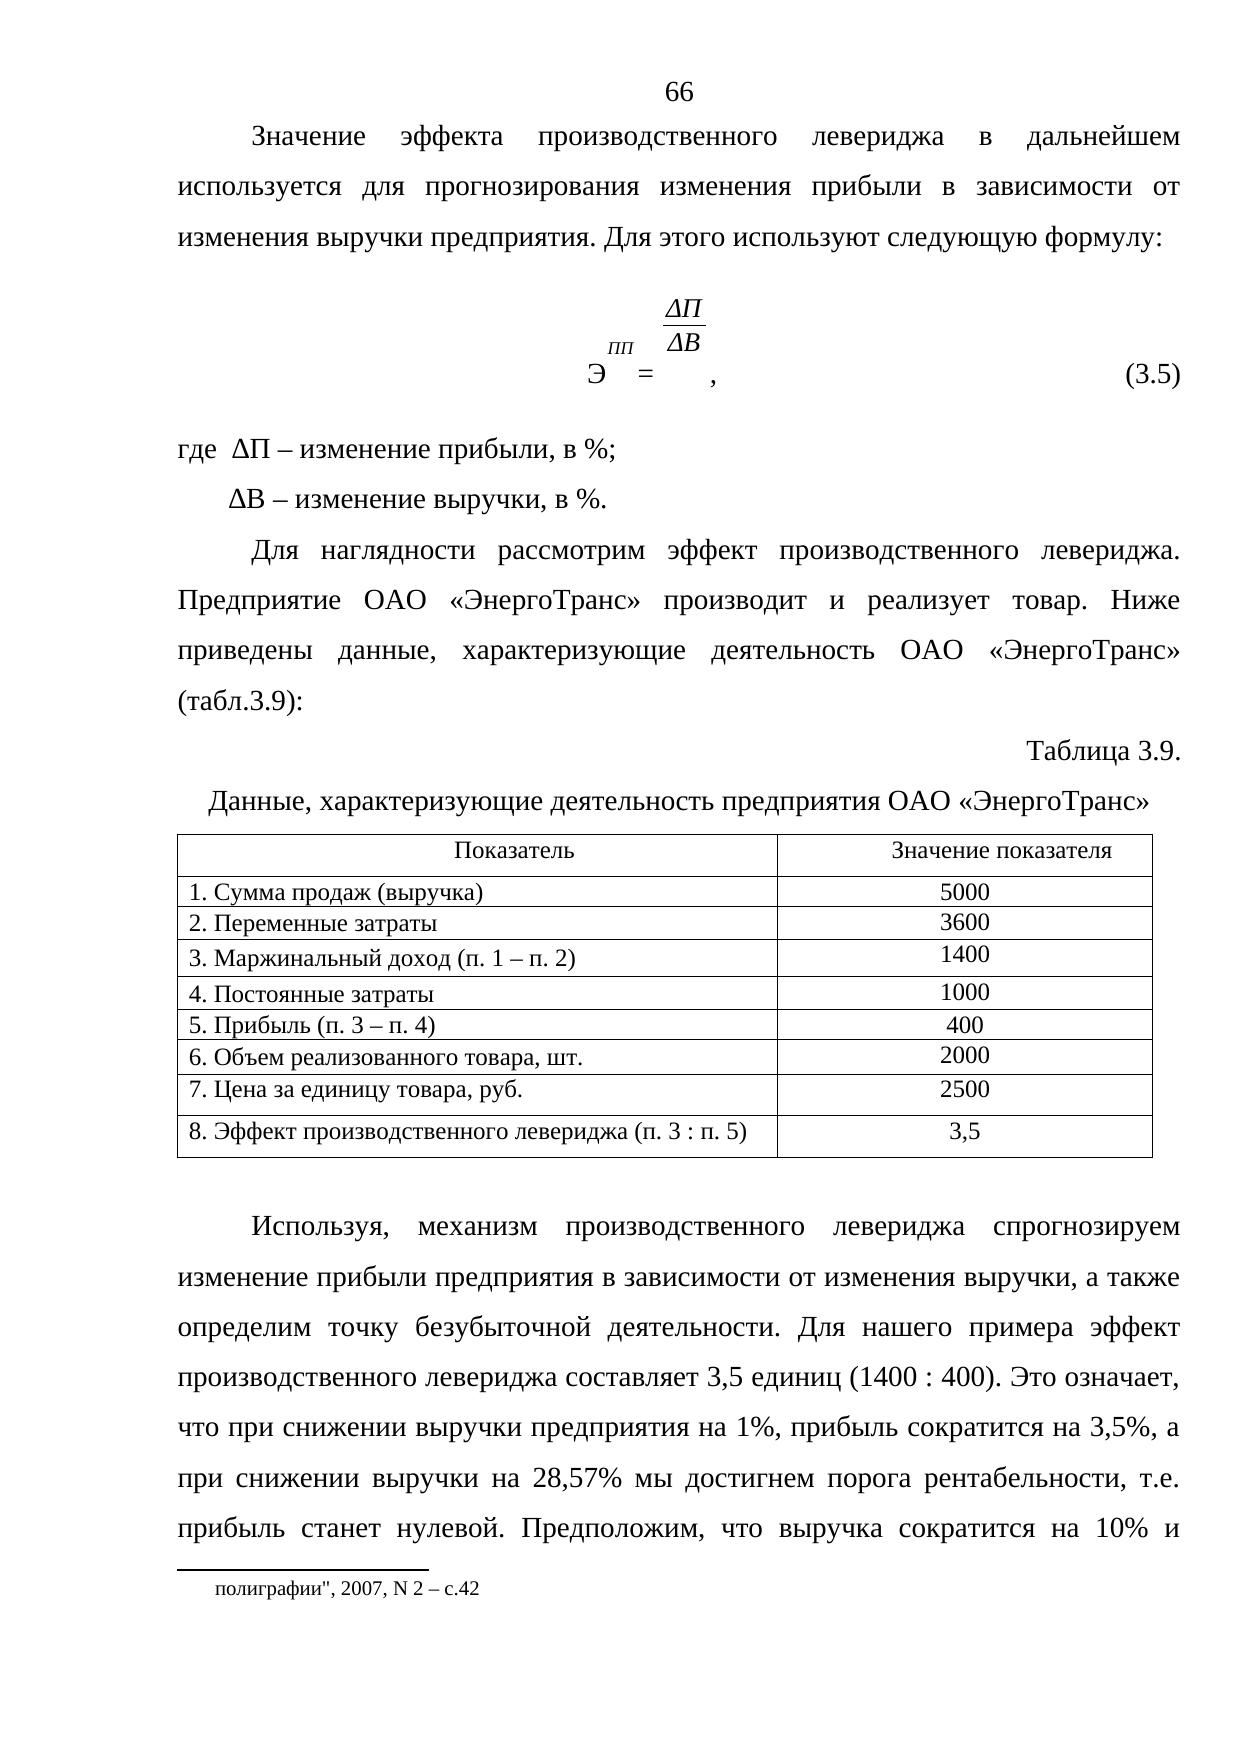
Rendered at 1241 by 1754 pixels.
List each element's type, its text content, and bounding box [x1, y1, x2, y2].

table_cell 1000 [778, 977, 1152, 1009]
text ∆В – изменение выручки, в %. [177, 481, 1181, 515]
text Данные, характеризующие деятельность предприятия ОАО «ЭнергоТранс» [177, 783, 1181, 817]
table_cell 1. Сумма продаж (выручка) [178, 877, 777, 906]
table_header Значение показателя [778, 835, 1152, 876]
text где ∆П – изменение прибыли, в %; [177, 431, 1181, 465]
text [177, 1208, 1181, 1544]
table_cell 3. Маржинальный доход (п. 1 – п. 2) [178, 940, 777, 976]
table_cell 8. Эффект производственного левериджа (п. 3 : п. 5) [178, 1116, 777, 1157]
table_cell 2000 [778, 1040, 1152, 1073]
text Э= , (3.5) [177, 294, 1181, 389]
table_cell 3,5 [778, 1116, 1152, 1157]
table_header Показатель [178, 835, 777, 876]
table_cell 7. Цена за единицу товара, руб. [178, 1075, 777, 1115]
table_cell 1400 [778, 940, 1152, 976]
table_cell 2500 [778, 1075, 1152, 1115]
table_cell 6. Объем реализованного товара, шт. [178, 1040, 777, 1073]
table_cell 3600 [778, 907, 1152, 938]
text Для наглядности рассмотрим эффект производственного левериджа. Предприятие ОАО «ЭнергоТранс» производит и реализует товар. Ниже приведены данные, характеризующие деятельность ОАО «ЭнергоТранс» (табл.3.9): [177, 532, 1181, 716]
table_cell 400 [778, 1010, 1152, 1039]
table_cell 2. Переменные затраты [178, 907, 777, 938]
text Таблица 3.9. [177, 733, 1181, 767]
table_cell 5. Прибыль (п. 3 – п. 4) [178, 1010, 777, 1039]
table_cell 4. Постоянные затраты [178, 977, 777, 1009]
table_cell 5000 [778, 877, 1152, 906]
text Значение эффекта производственного левериджа в дальнейшем используется для прогнозирования изменения прибыли в зависимости от изменения выручки предприятия. Для этого используют следующую формулу: [177, 118, 1181, 252]
